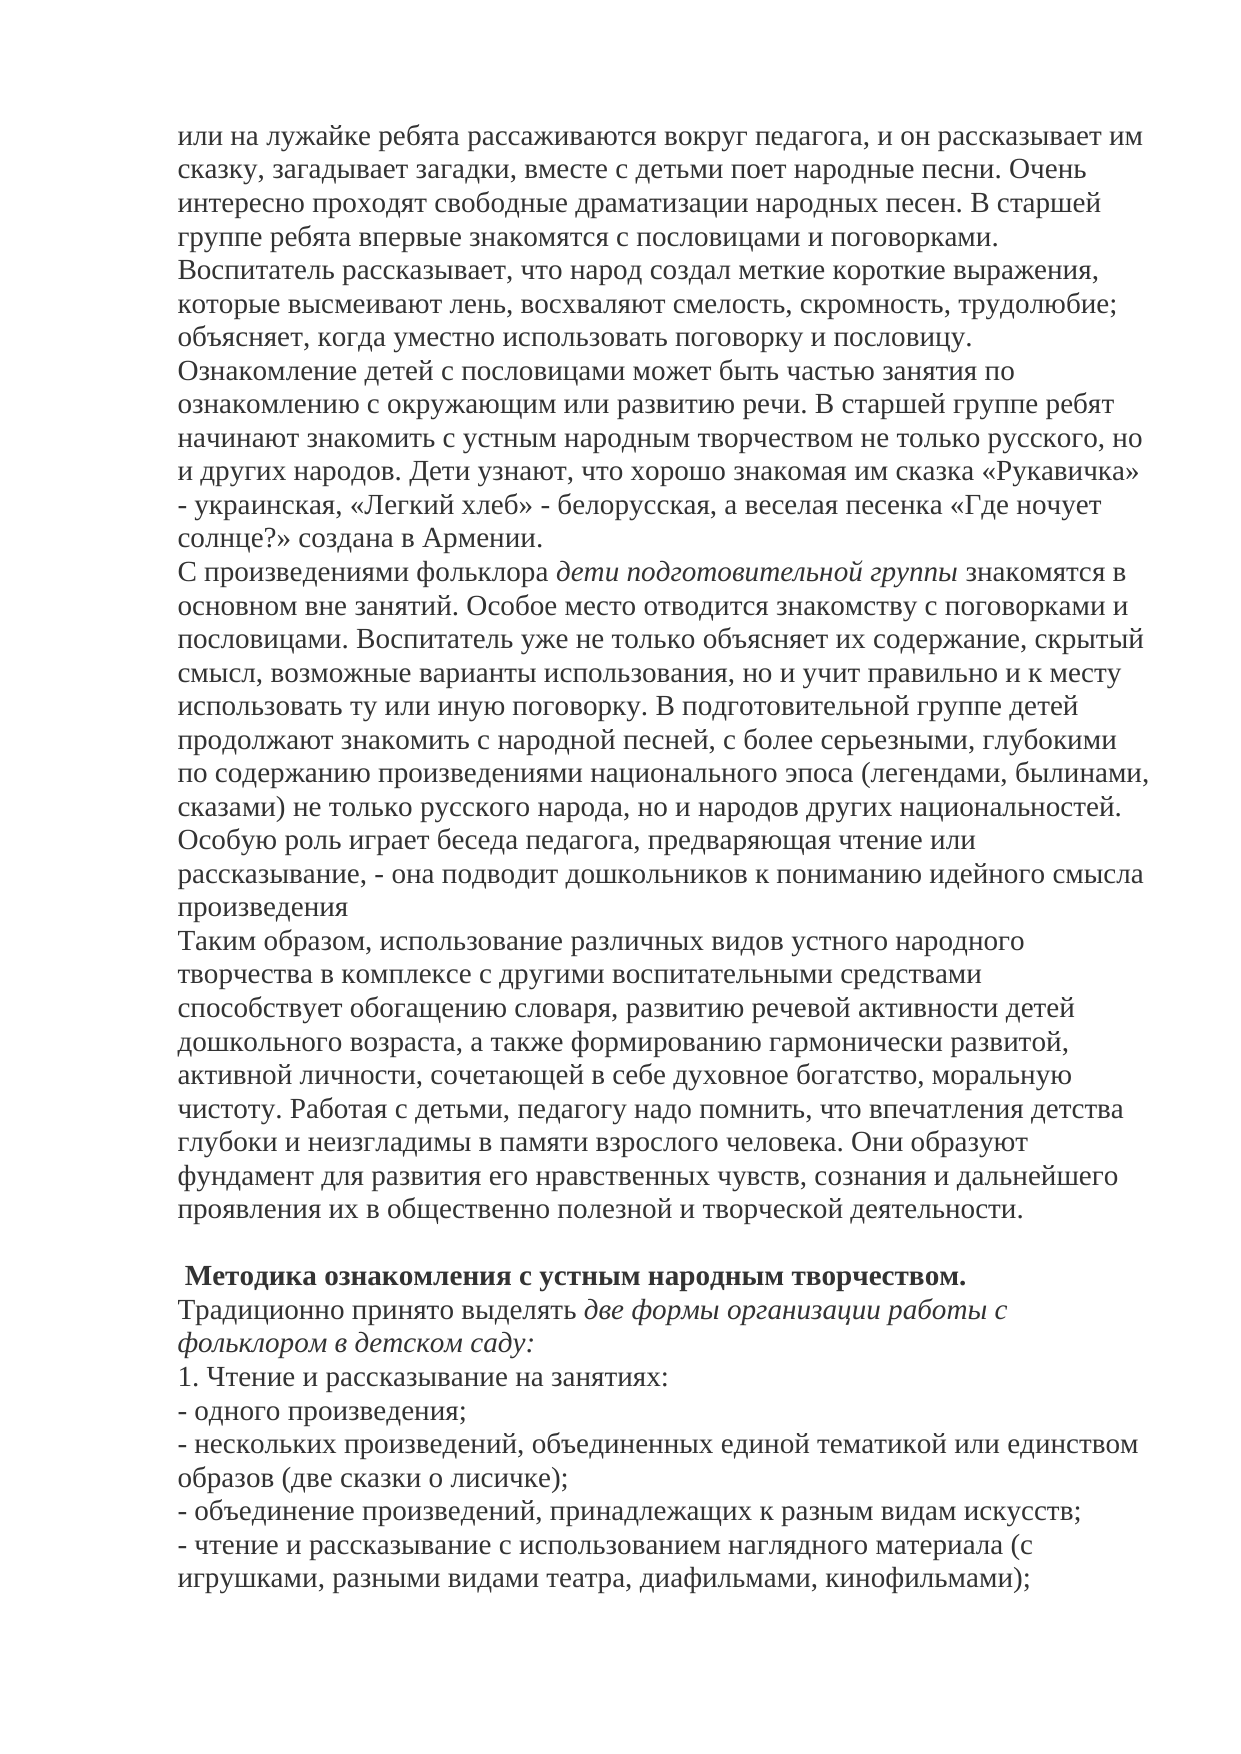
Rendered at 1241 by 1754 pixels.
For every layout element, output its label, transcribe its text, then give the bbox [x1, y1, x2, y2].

text Методика ознакомления с устным народным творчеством. [177, 1258, 1152, 1292]
text С произведениями фольклора дети подготовительной группы знакомятся в основном вне занятий. Особое место отводится знакомству с поговорками и пословицами. Воспитатель уже не только объясняет их содержание, скрытый смысл, возможные варианты использования, но и учит правильно и к месту использовать ту или иную поговорку. В подготовительной группе детей продолжают знакомить с народной песней, с более серьезными, глубокими по содержанию произведениями национального эпоса (легендами, былинами, сказами) не только русского народа, но и народов других национальностей. Особую роль играет беседа педагога, предваряющая чтение или рассказывание, - она подводит дошкольников к пониманию идейного смысла произведения [177, 554, 1152, 923]
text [177, 118, 1152, 554]
text 1. Чтение и рассказывание на занятиях: [177, 1359, 1152, 1393]
text - нескольких произведений, объединенных единой тематикой или единством образов (две сказки о лисичке); [177, 1426, 1152, 1493]
text Традиционно принято выделять две формы организации работы с фольклором в детском саду: [177, 1292, 1152, 1359]
text - объединение произведений, принадлежащих к разным видам искусств; [177, 1493, 1152, 1527]
text - чтение и рассказывание с использованием наглядного материала (с игрушками, разными видами театра, диафильмами, кинофильмами); [177, 1527, 1152, 1594]
text - одного произведения; [177, 1393, 1152, 1426]
text Таким образом, использование различных видов устного народного творчества в комплексе с другими воспитательными средствами способствует обогащению словаря, развитию речевой активности детей дошкольного возраста, а также формированию гармонически развитой, активной личности, сочетающей в себе духовное богатство, моральную чистоту. Работая с детьми, педагогу надо помнить, что впечатления детства глубоки и неизгладимы в памяти взрослого человека. Они образуют фундамент для развития его нравственных чувств, сознания и дальнейшего проявления их в общественно полезной и творческой деятельности. [177, 923, 1152, 1225]
